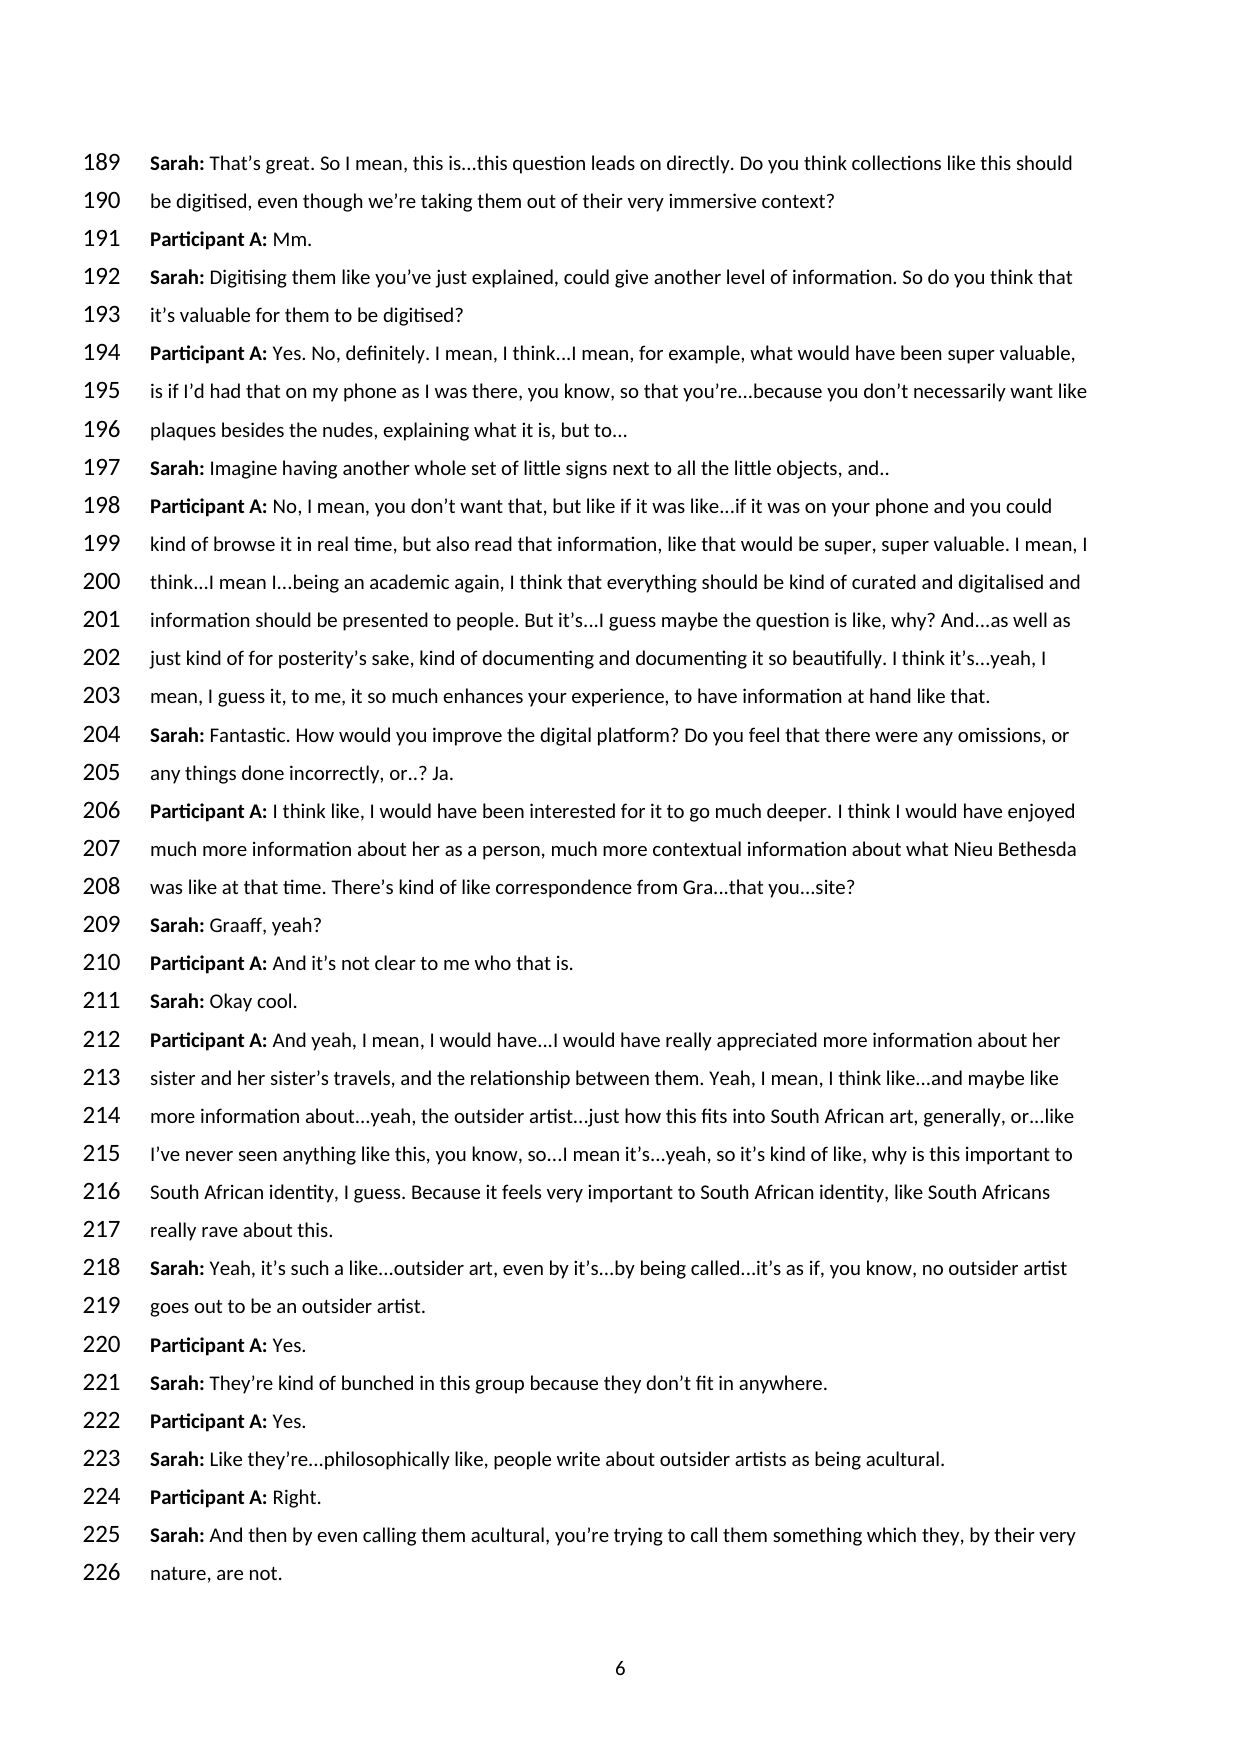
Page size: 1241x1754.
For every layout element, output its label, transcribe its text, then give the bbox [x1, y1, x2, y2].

text Participant A: Yes. [150, 1408, 1090, 1433]
text Participant A: Mm. [150, 226, 1090, 252]
text Sarah: Yeah, it’s such a like...outsider art, even by it’s...by being called...it’s as if, you know, no outsider artist goes out to be an outsider artist. [150, 1256, 1090, 1319]
text Sarah: Graaff, yeah? [150, 912, 1090, 938]
text Participant A: Yes. No, definitely. I mean, I think...I mean, for example, what would have been super valuable, is if I’d had that on my phone as I was there, you know, so that you’re...because you don’t necessarily want like plaques besides the nudes, explaining what it is, but to... [150, 341, 1090, 442]
text Participant A: I think like, I would have been interested for it to go much deeper. I think I would have enjoyed much more information about her as a person, much more contextual information about what Nieu Bethesda was like at that time. There’s kind of like correspondence from Gra...that you...site? [150, 798, 1090, 900]
text Sarah: Imagine having another whole set of little signs next to all the little objects, and.. [150, 455, 1090, 480]
text Sarah: Like they’re...philosophically like, people write about outsider artists as being acultural. [150, 1446, 1090, 1472]
text Sarah: Fantastic. How would you improve the digital platform? Do you feel that there were any omissions, or any things done incorrectly, or..? Ja. [150, 722, 1090, 785]
text Participant A: No, I mean, you don’t want that, but like if it was like...if it was on your phone and you could kind of browse it in real time, but also read that information, like that would be super, super valuable. I mean, I think...I mean I...being an academic again, I think that everything should be kind of curated and digitalised and information should be presented to people. But it’s...I guess maybe the question is like, why? And...as well as just kind of for posterity’s sake, kind of documenting and documenting it so beautifully. I think it’s...yeah, I mean, I guess it, to me, it so much enhances your experience, to have information at hand like that. [150, 493, 1090, 709]
text Sarah: Digitising them like you’ve just explained, could give another level of information. So do you think that it’s valuable for them to be digitised? [150, 264, 1090, 328]
text Sarah: And then by even calling them acultural, you’re trying to call them something which they, by their very nature, are not. [150, 1522, 1090, 1586]
text Sarah: Okay cool. [150, 989, 1090, 1014]
text Participant A: Right. [150, 1484, 1090, 1510]
text Participant A: And yeah, I mean, I would have...I would have really appreciated more information about her sister and her sister’s travels, and the relationship between them. Yeah, I mean, I think like...and maybe like more information about...yeah, the outsider artist...just how this fits into South African art, generally, or...like I’ve never seen anything like this, you know, so...I mean it’s...yeah, so it’s kind of like, why is this important to South African identity, I guess. Because it feels very important to South African identity, like South Africans really rave about this. [150, 1027, 1090, 1243]
text Participant A: And it’s not clear to me who that is. [150, 951, 1090, 976]
text Participant A: Yes. [150, 1332, 1090, 1357]
text Sarah: They’re kind of bunched in this group because they don’t fit in anywhere. [150, 1370, 1090, 1395]
text Sarah: That’s great. So I mean, this is...this question leads on directly. Do you think collections like this should be digitised, even though we’re taking them out of their very immersive context? [150, 150, 1090, 213]
